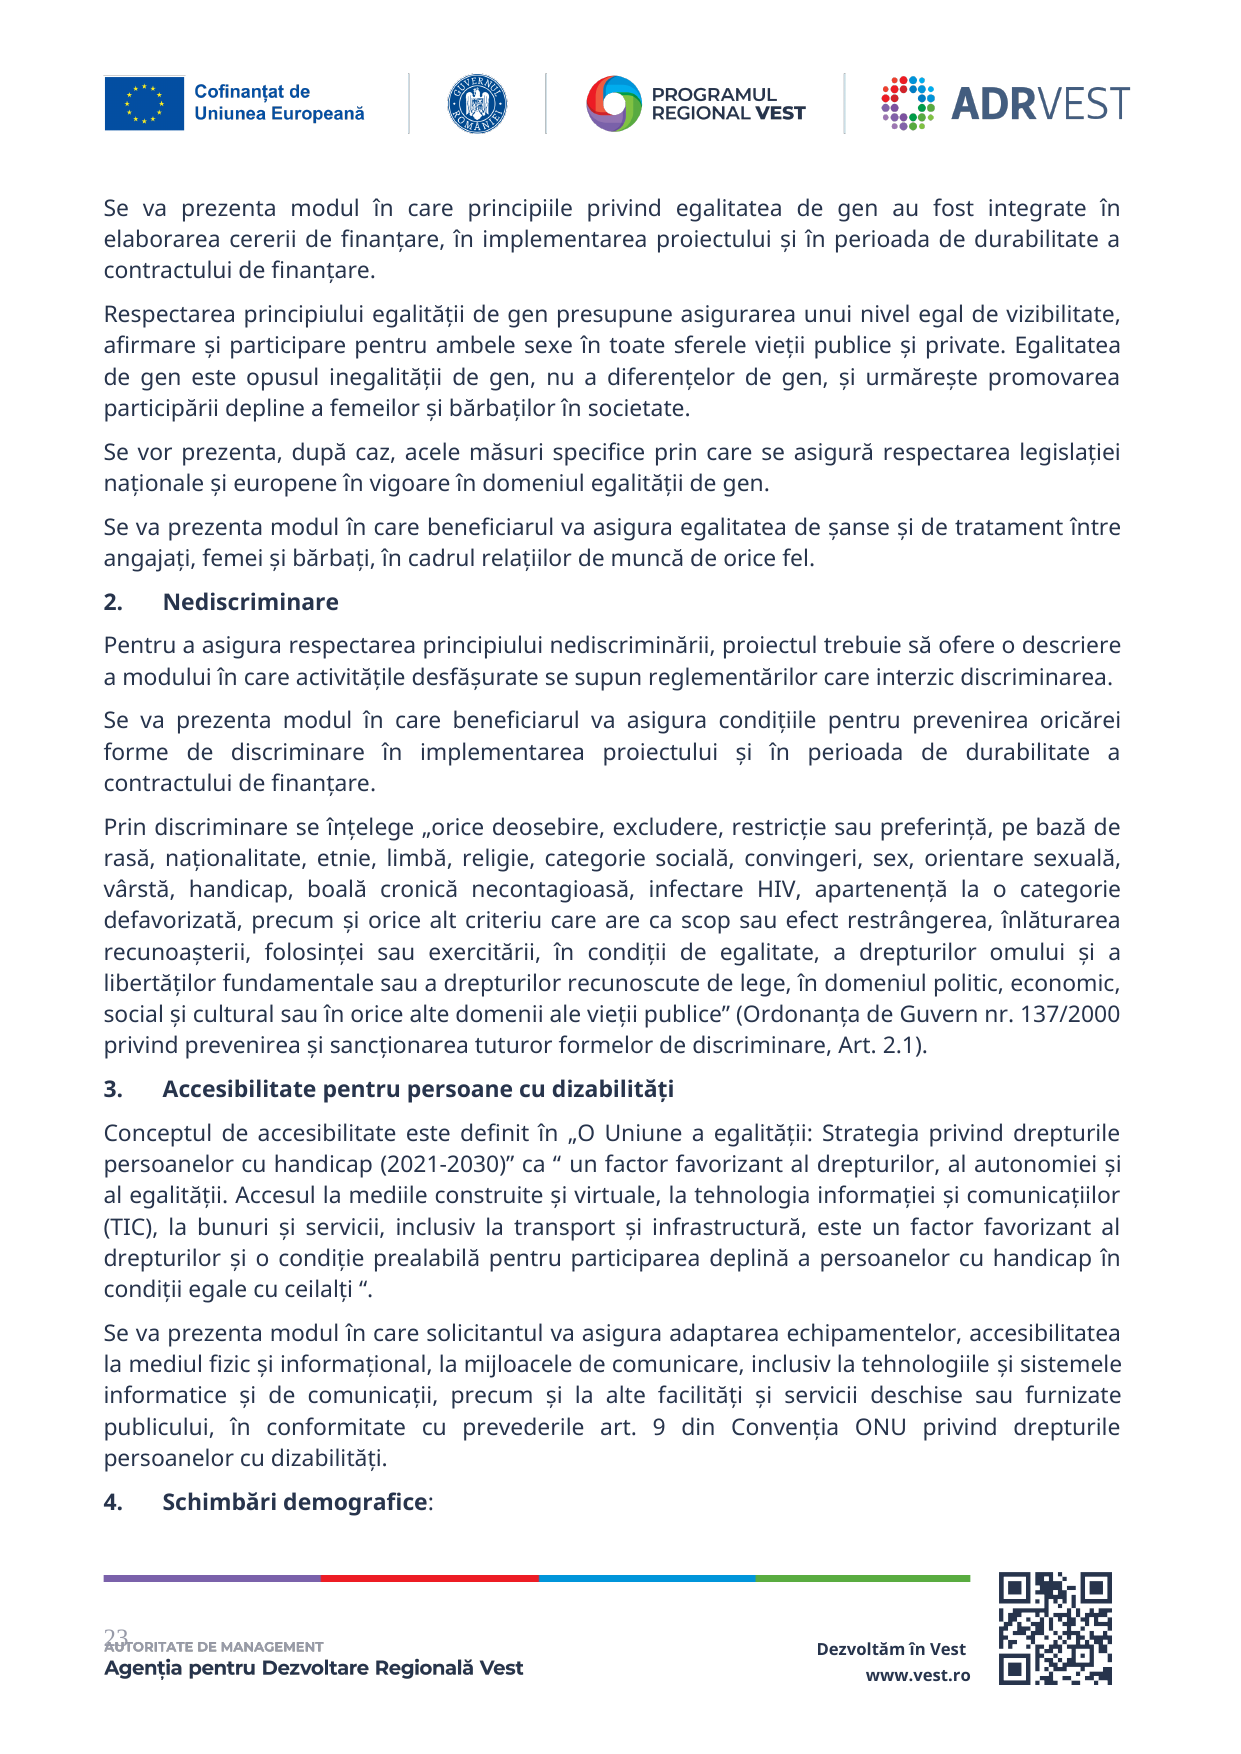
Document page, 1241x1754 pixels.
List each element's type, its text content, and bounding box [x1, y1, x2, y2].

text Pentru a asigura respectarea principiului nediscriminării, proiectul trebuie să ofere o descriere a modului în care activitățile desfășurate se supun reglementărilor care interzic discriminarea. [103, 629, 1122, 692]
text Se va prezenta modul în care principiile privind egalitatea de gen au fost integrate în elaborarea cererii de finanțare, în implementarea proiectului și în perioada de durabilitate a contractului de finanțare. [103, 192, 1122, 286]
list Schimbări demografice: [103, 1486, 1122, 1517]
text Se va prezenta modul în care solicitantul va asigura adaptarea echipamentelor, accesibilitatea la mediul fizic și informațional, la mijloacele de comunicare, inclusiv la tehnologiile şi sistemele informatice şi de comunicaţii, precum şi la alte facilităţi şi servicii deschise sau furnizate publicului, în conformitate cu prevederile art. 9 din Convenția ONU privind drepturile persoanelor cu dizabilități. [103, 1317, 1122, 1473]
picture [990, 1563, 1121, 1694]
text Se vor prezenta, după caz, acele măsuri specifice prin care se asigură respectarea legislației naționale și europene în vigoare în domeniul egalității de gen. [103, 436, 1122, 498]
text Conceptul de accesibilitate este definit în „O Uniune a egalității: Strategia privind drepturile persoanelor cu handicap (2021-2030)” ca “ un factor favorizant al drepturilor, al autonomiei și al egalității. Accesul la mediile construite și virtuale, la tehnologia informației și comunicațiilor (TIC), la bunuri și servicii, inclusiv la transport și infrastructură, este un factor favorizant al drepturilor și o condiție prealabilă pentru participarea deplină a persoanelor cu handicap în condiții egale cu ceilalți “. [103, 1117, 1122, 1304]
list Accesibilitate pentru persoane cu dizabilități [103, 1073, 1122, 1104]
text Prin discriminare se înțelege „orice deosebire, excludere, restricție sau preferință, pe bază de rasă, naționalitate, etnie, limbă, religie, categorie socială, convingeri, sex, orientare sexuală, vârstă, handicap, boală cronică necontagioasă, infectare HIV, apartenență la o categorie defavorizată, precum și orice alt criteriu care are ca scop sau efect restrângerea, înlăturarea recunoașterii, folosinței sau exercitării, în condiții de egalitate, a drepturilor omului și a libertăților fundamentale sau a drepturilor recunoscute de lege, în domeniul politic, economic, social și cultural sau în orice alte domenii ale vieții publice” (Ordonanța de Guvern nr. 137/2000 privind prevenirea și sancționarea tuturor formelor de discriminare, Art. 2.1). [103, 811, 1122, 1061]
text Se va prezenta modul în care beneficiarul va asigura egalitatea de șanse și de tratament între angajați, femei și bărbați, în cadrul relațiilor de muncă de orice fel. [103, 511, 1122, 573]
list Nediscriminare [103, 586, 1122, 617]
text Se va prezenta modul în care beneficiarul va asigura condițiile pentru prevenirea oricărei forme de discriminare în implementarea proiectului și în perioada de durabilitate a contractului de finanțare. [103, 704, 1122, 798]
picture [103, 73, 1131, 134]
text Respectarea principiului egalității de gen presupune asigurarea unui nivel egal de vizibilitate, afirmare și participare pentru ambele sexe în toate sferele vieții publice și private. Egalitatea de gen este opusul inegalității de gen, nu a diferențelor de gen, și urmărește promovarea participării depline a femeilor și bărbaților în societate. [103, 298, 1122, 423]
